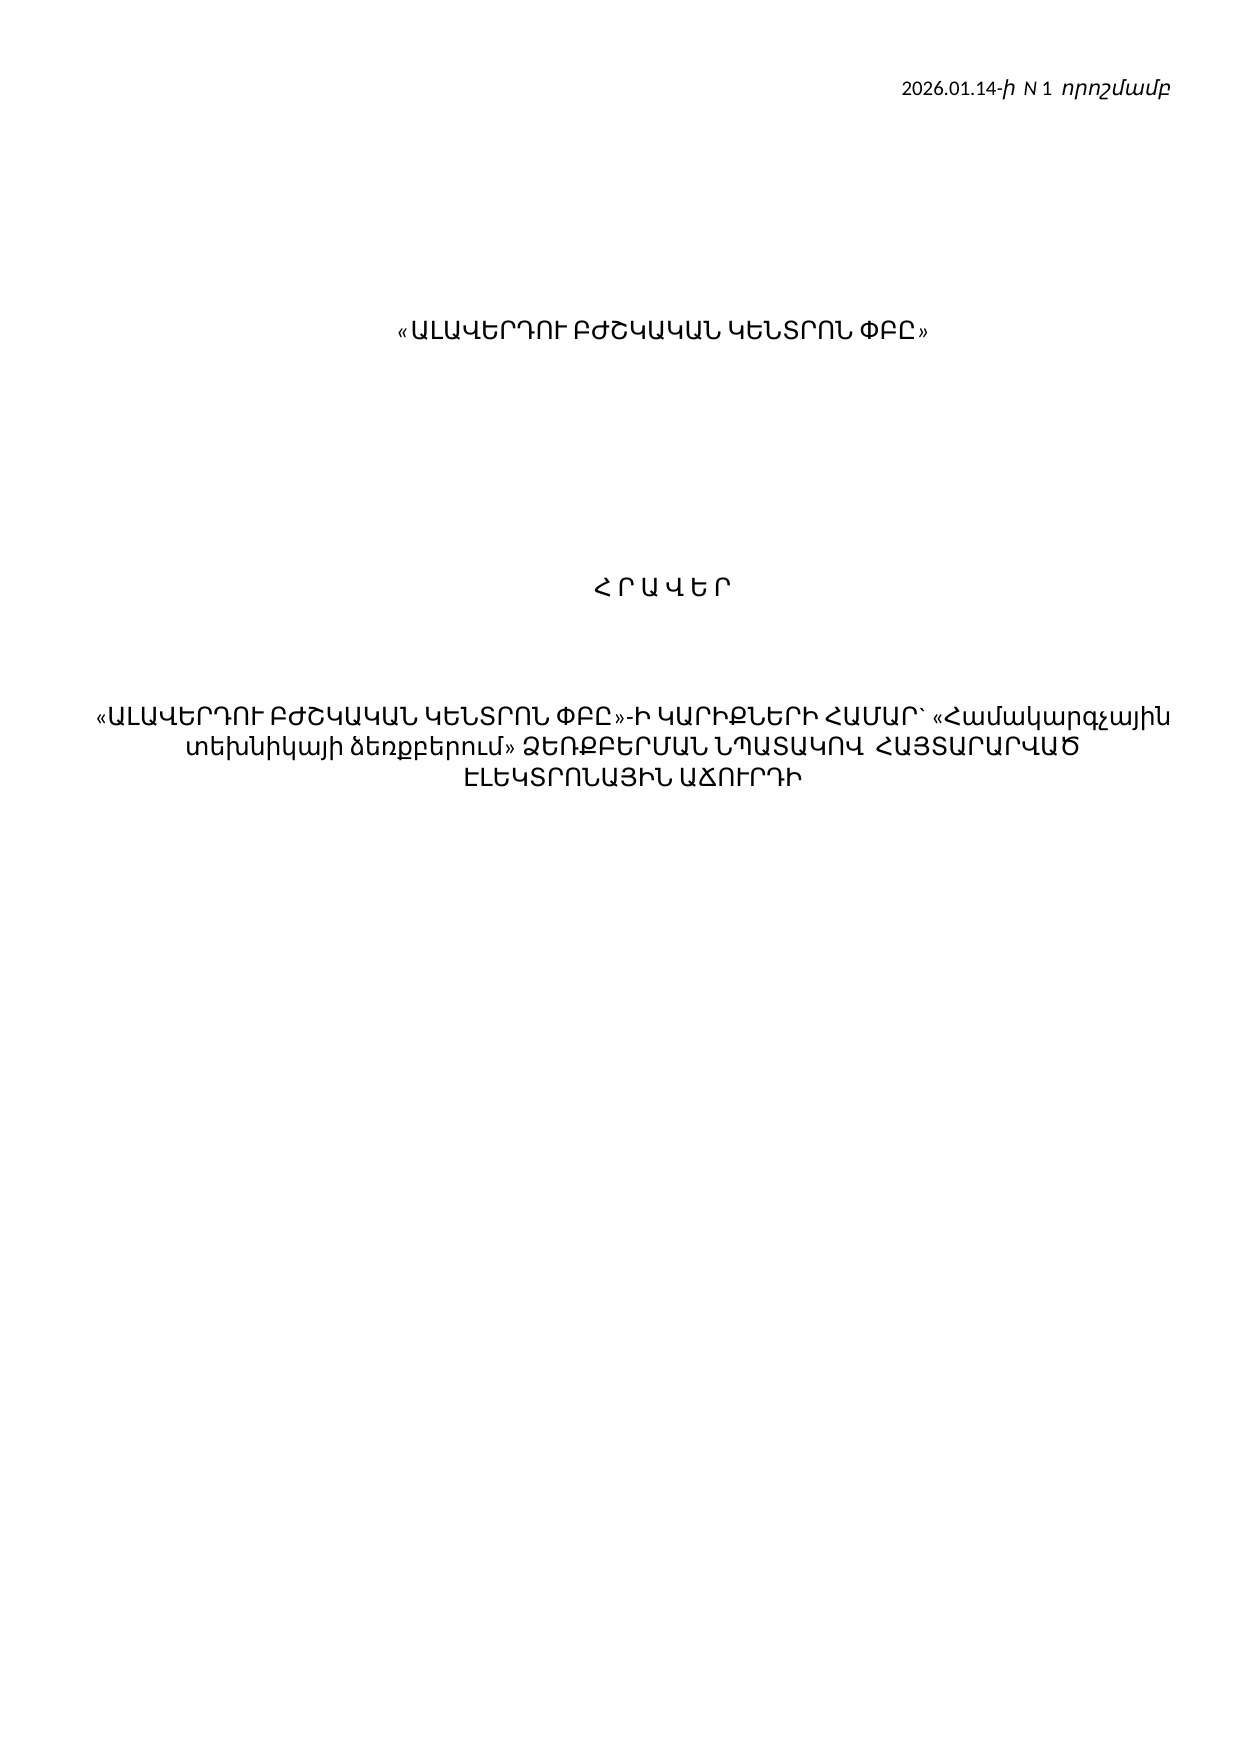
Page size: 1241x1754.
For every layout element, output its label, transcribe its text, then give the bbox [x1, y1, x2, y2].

text « ԱԼԱՎԵՐԴՈՒ ԲԺՇԿԱԿԱՆ ԿԵՆՏՐՈՆ ՓԲԸ» [94, 316, 1172, 346]
text «ԱԼԱՎԵՐԴՈՒ ԲԺՇԿԱԿԱՆ ԿԵՆՏՐՈՆ ՓԲԸ»-Ի ԿԱՐԻՔՆԵՐԻ ՀԱՄԱՐ` «Համակարգչային տեխնիկայի ձեռքբերում» ՁԵՌՔԲԵՐՄԱՆ ՆՊԱՏԱԿՈՎ ՀԱՅՏԱՐԱՐՎԱԾ ԷԼԵԿՏՐՈՆԱՅԻՆ ԱՃՈՒՐԴԻ [94, 701, 1172, 792]
text 2026.01.14 -ի N 1 որոշմամբ [94, 75, 1171, 100]
text Հ Ր Ա Վ Ե Ր [94, 572, 1172, 602]
